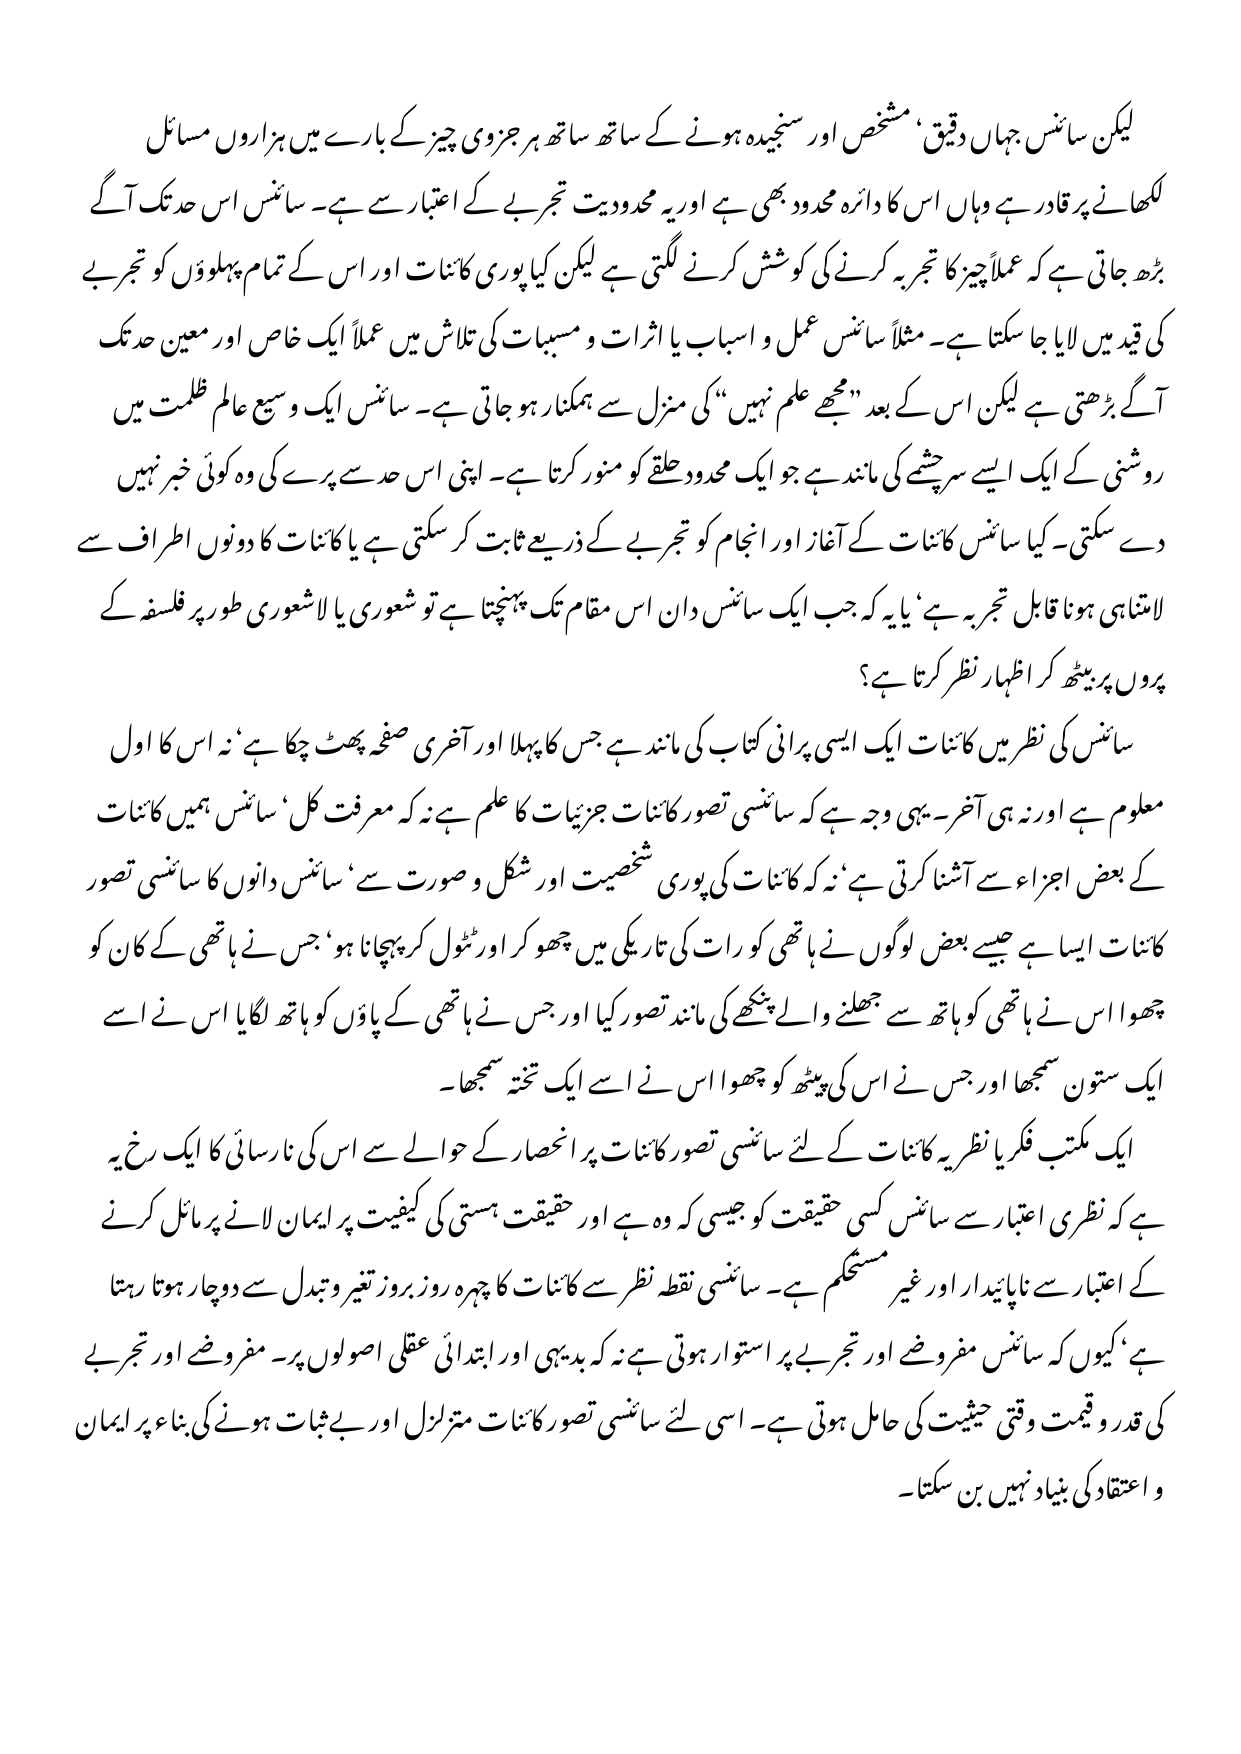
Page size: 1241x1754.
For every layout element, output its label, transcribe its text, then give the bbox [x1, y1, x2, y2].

text لیکن سائنس جہاں دقیق‘ مشخص اور سنجیدہ ہونے کے ساتھ ساتھ ہر جزوی چیز کے بارے میں ہزاروں مسائل لکھانے پر قادر ہے وہاں اس کا دائرہ محدود بھی ہے اور یہ محدودیت تجربے کے اعتبار سے ہے۔ سائنس اس حد تک آگے بڑھ جاتی ہے کہ عملاًچیز کا تجربہ کرنے کی کوشش کرنے لگتی ہے لیکن کیا پوری کائنات اور اس کے تمام پہلوؤں کو تجربے کی قید میں لایا جا سکتا ہے۔ مثلاً سائنس عمل و اسباب یا اثرات و مسببات کی تلاش میں عملاً ایک خاص اور معین حد تک آگے بڑھتی ہے لیکن اس کے بعد ”مجھے علم نہیں“ کی منزل سے ہمکنار ہو جاتی ہے۔ سائنس ایک وسیع عالم ظلمت میں روشنی کے ایک ایسے سرچشمے کی مانند ہے جو ایک محدود حلقے کو منور کرتا ہے۔ اپنی اس حد سے پرے کی وہ کوئی خبر نہیں دے سکتی۔ کیا سائنس کائنات کے آغاز اور انجام کو تجربے کے ذریعے ثابت کر سکتی ہے یا کائنات کا دونوں اطراف سے لامتناہی ہونا قابل تجربہ ہے‘ یا یہ کہ جب ایک سائنس دان اس مقام تک پہنچتا ہے تو شعوری یا لاشعوری طور پر فلسفہ کے پروں پر بیٹھ کر اظہار نظر کرتا ہے؟ [75, 94, 1165, 703]
text ایک مکتب فکر یا نظریہ کائنات کے لئے سائنسی تصور کائنات پر انحصار کے حوالے سے اس کی نارسائی کا ایک رخ یہ ہے کہ نظری اعتبار سے سائنس کسی حقیقت کو جیسی کہ وہ ہے اور حقیقت ہستی کی کیفیت پر ایمان لانے پر مائل کرنے کے اعتبار سے ناپائیدار اور غیر مستحکم ہے۔ سائنسی نقطہ نظر سے کائنات کا چہرہ روز بروز تغیر و تبدل سے دوچار ہوتا رہتا ہے‘ کیوں کہ سائنس مفروضے اور تجربے پر استوار ہوتی ہے نہ کہ بدیہی اور ابتدائی عقلی اصولوں پر۔ مفروضے اور تجربے کی قدر و قیمت وقتی حیثیت کی حامل ہوتی ہے۔ اسی لئے سائنسی تصور کائنات متزلزل اور بے ثبات ہونے کی بناء پر ایمان و اعتقاد کی بنیاد نہیں بن سکتا۔ [75, 1109, 1165, 1516]
text سائنس کی نظر میں کائنات ایک ایسی پرانی کتاب کی مانند ہے جس کا پہلا اور آخری صفحہ پھٹ چکا ہے‘ نہ اس کا اول معلوم ہے اور نہ ہی آخر۔ یہی وجہ ہے کہ سائنسی تصور کائنات جزئیات کا علم ہے نہ کہ معرفت کل‘ سائنس ہمیں کائنات کے بعض اجزاء سے آشنا کرتی ہے‘ نہ کہ کائنات کی پوری شخصیت اور شکل و صورت سے‘ سائنس دانوں کا سائنسی تصور کائنات ایسا ہے جیسے بعض لوگوں نے ہاتھی کو رات کی تاریکی میں چھو کر اور ٹٹول کر پہچانا ہو‘ جس نے ہاتھی کے کان کو چھوا اس نے ہاتھی کو ہاتھ سے جھلنے والے پنکھے کی مانند تصور کیا اور جس نے ہاتھی کے پاؤں کو ہاتھ لگایا اس نے اسے ایک ستون سمجھا اور جس نے اس کی پیٹھ کو چھوا اس نے اسے ایک تختہ سمجھا۔ [75, 703, 1165, 1109]
